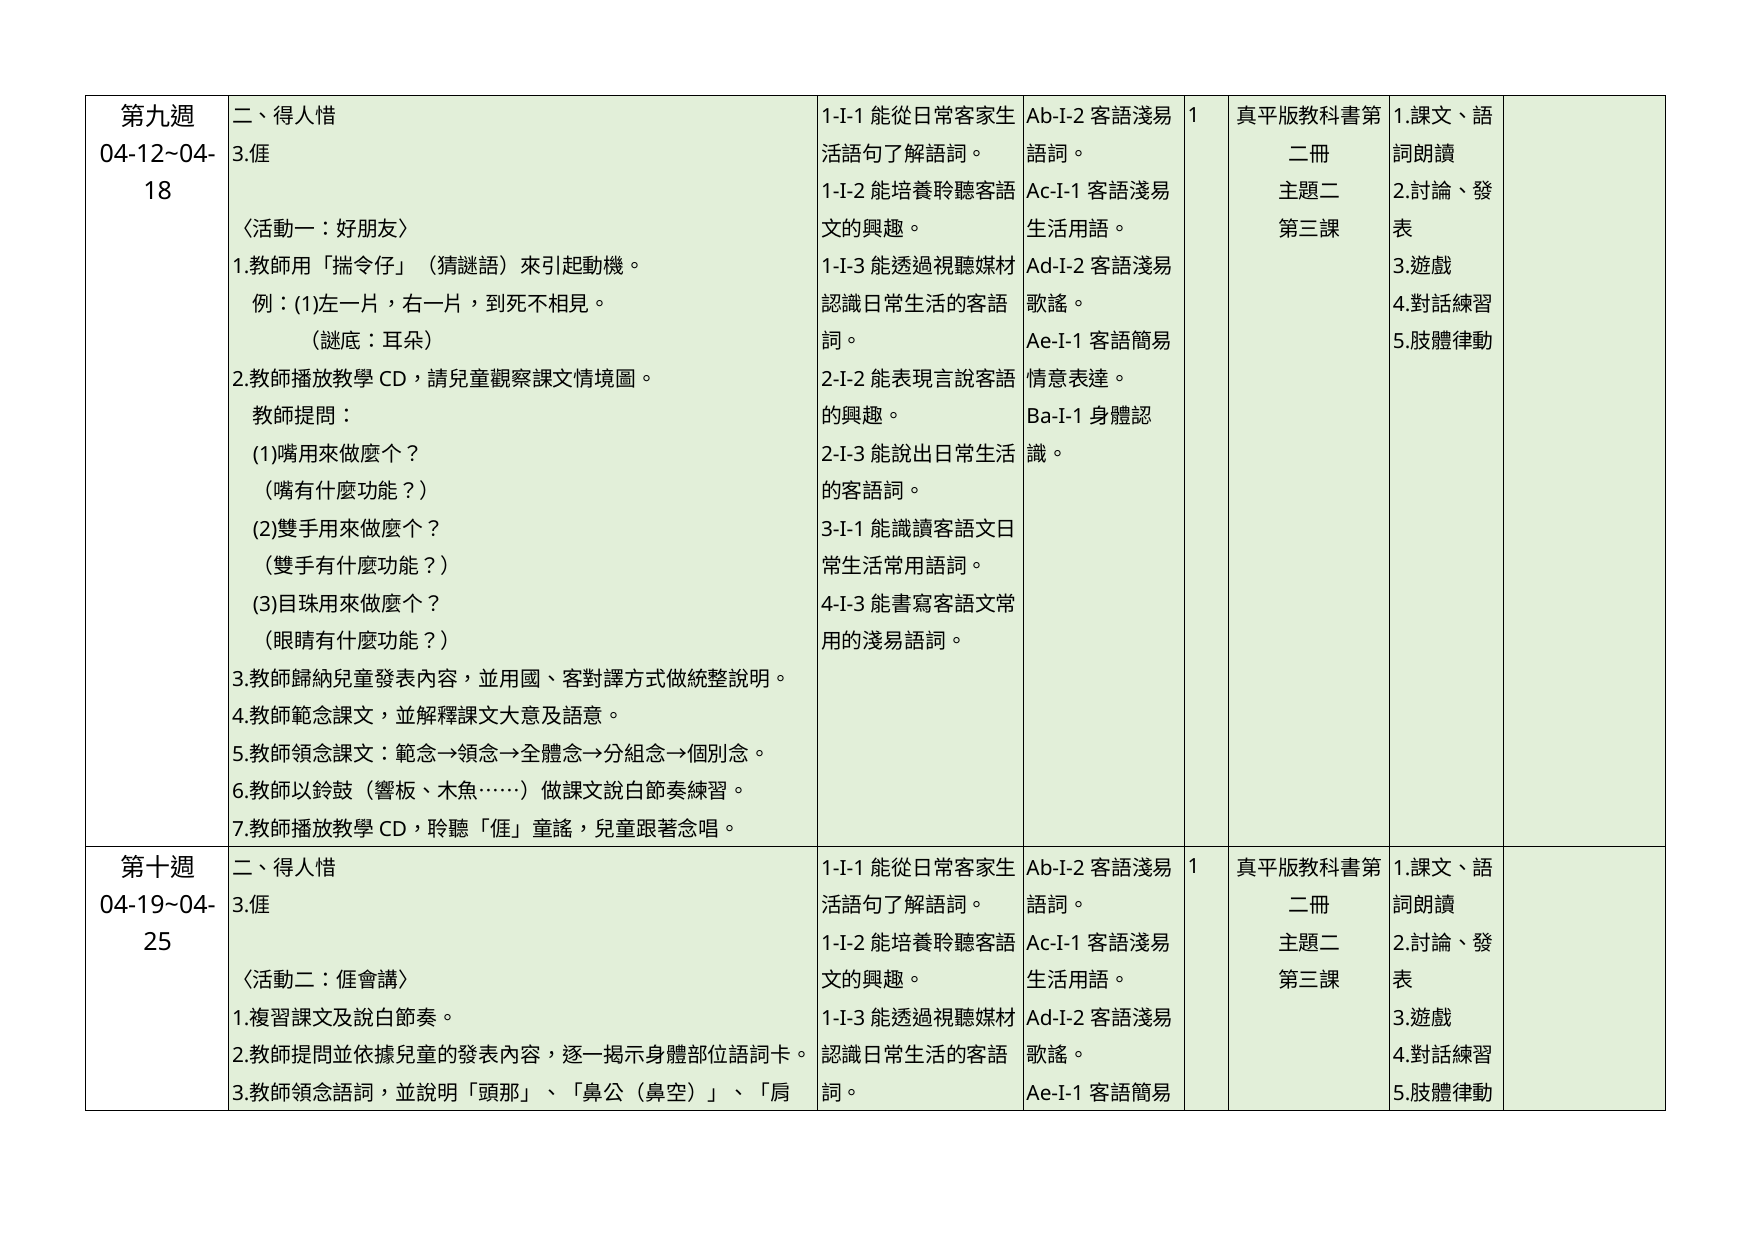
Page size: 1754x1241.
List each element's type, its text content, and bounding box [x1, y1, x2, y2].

table_cell 第九週 04-12~04-18 [86, 96, 228, 846]
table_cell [1390, 847, 1503, 1110]
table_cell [1024, 847, 1184, 1110]
table_cell [1504, 96, 1665, 846]
table_cell 真平版教科書第二冊 主題二 第三課 [1229, 847, 1389, 1110]
table_cell 1 [1185, 847, 1228, 1110]
table_cell Ab-I-2 客語淺易語詞。 Ac-I-1 客語淺易生活用語。 Ad-I-2 客語淺易歌謠。 Ae-I-1 客語簡易情意表達。 Ba-I-1 身體認識。 [1024, 96, 1184, 846]
table_cell 1-I-1 能從日常客家生活語句了解語詞。 1-I-2 能培養聆聽客語文的興趣。 1-I-3 能透過視聽媒材認識日常生活的客語詞。 2-I-2 能表現言說客語的興趣。 2-I-3 能說出日常生活的客語詞。 3-I-1 能識讀客語文日常生活常用語詞。 4-I-3 能書寫客語文常用的淺易語詞。 [818, 96, 1023, 846]
table_cell 1.課文、語詞朗讀 2.討論、發表 3.遊戲 4.對話練習 5.肢體律動 [1390, 96, 1503, 846]
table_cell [818, 847, 1023, 1110]
table_cell [1504, 847, 1665, 1110]
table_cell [229, 847, 817, 1110]
table_cell 1 [1185, 96, 1228, 846]
table_cell 第十週 04-19~04-25 [86, 847, 228, 1110]
table_cell 二、得人惜 3.𠊎 〈活動一：好朋友〉 1.教師用「揣令仔」（猜謎語）來引起動機。 例：(1)左一片，右一片，到死不相見。 （謎底：耳朵） 2.教師播放教學CD，請兒童觀察課文情境圖。 教師提問： (1)嘴用來做麼个？ （嘴有什麼功能？） (2)雙手用來做麼个？ （雙手有什麼功能？） (3)目珠用來做麼个？ （眼睛有什麼功能？） 3.教師歸納兒童發表內容，並用國、客對譯方式做統整說明。 4.教師範念課文，並解釋課文大意及語意。 5.教師領念課文：範念→領念→全體念→分組念→個別念。 6.教師以鈴鼓（響板、木魚⋯⋯）做課文說白節奏練習。 7.教師播放教學CD，聆聽「𠊎」童謠，兒童跟著念唱。 [229, 96, 817, 846]
table_cell 真平版教科書第二冊 主題二 第三課 [1229, 96, 1389, 846]
